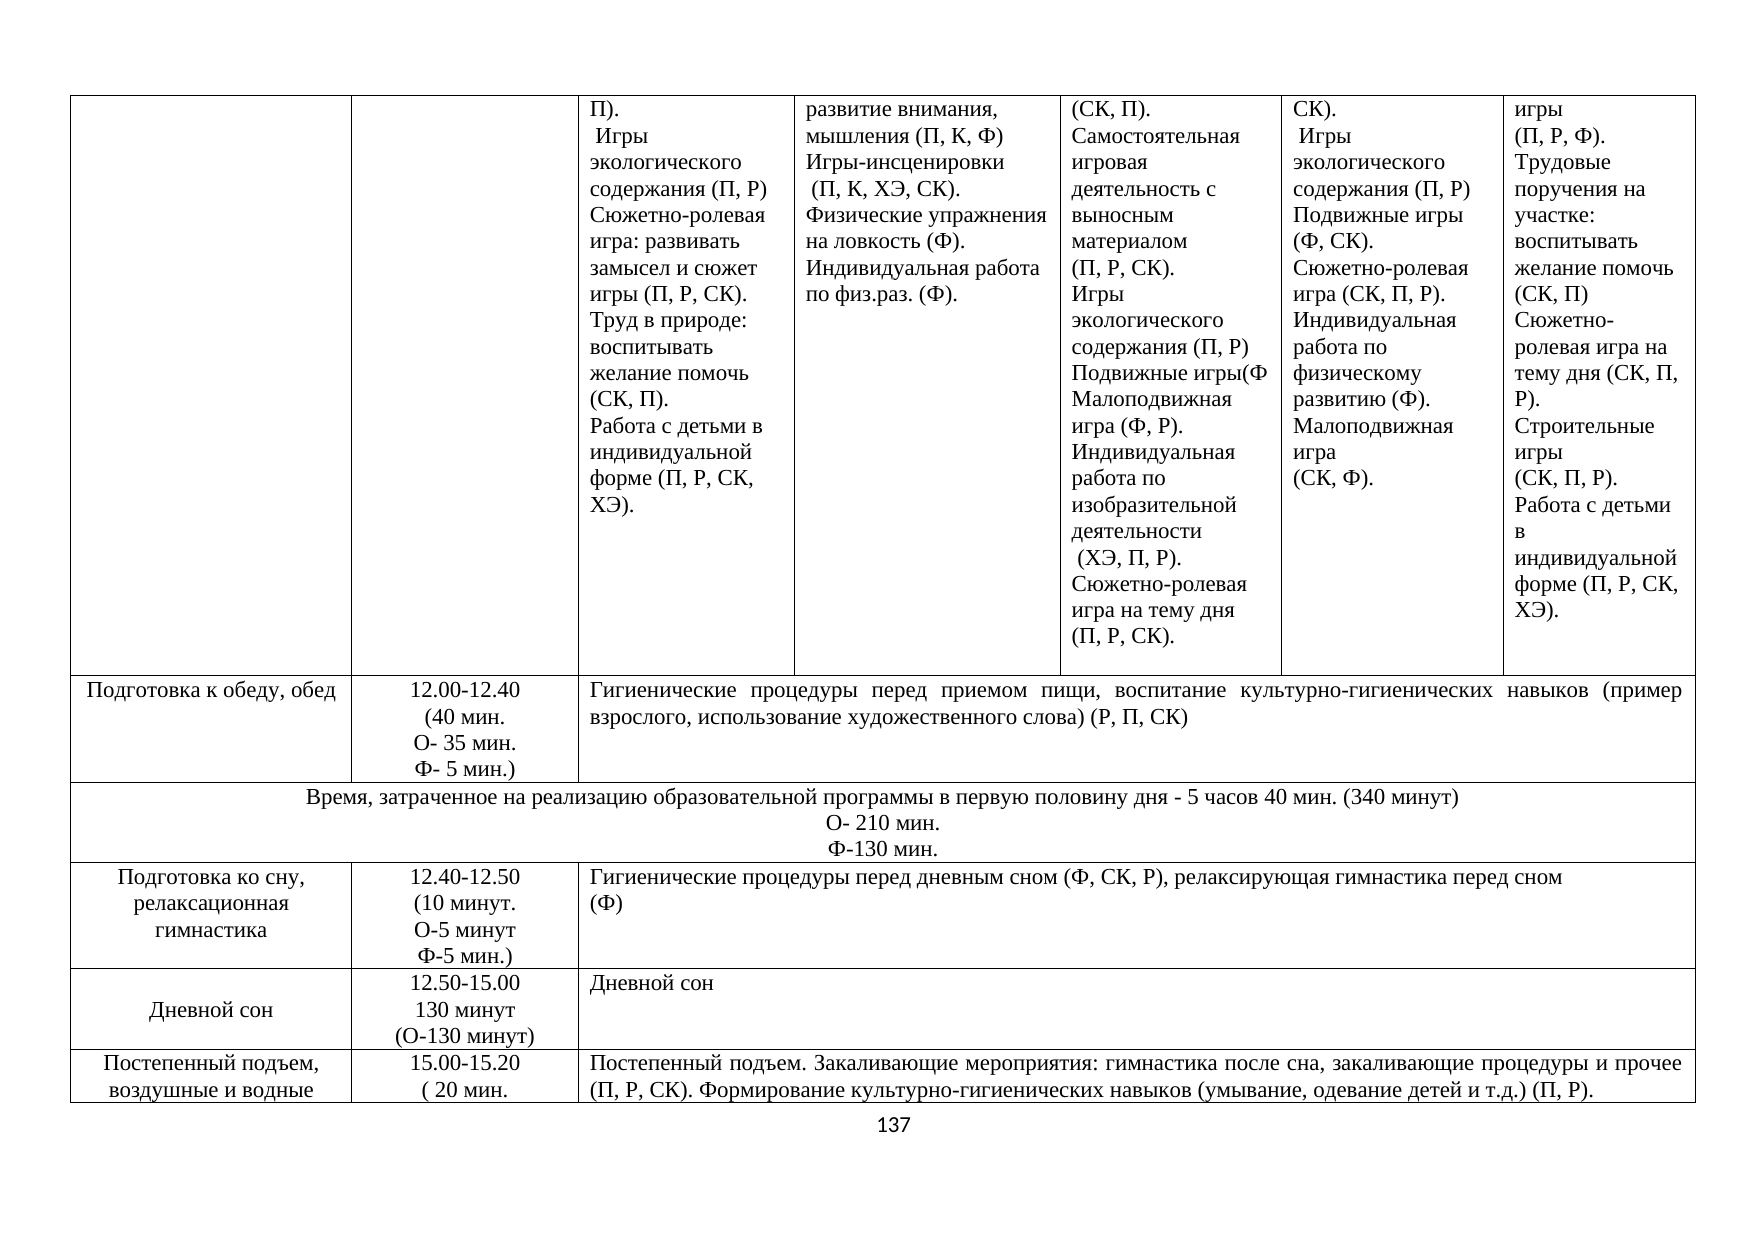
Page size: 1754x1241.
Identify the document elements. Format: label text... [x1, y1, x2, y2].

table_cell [71, 1050, 351, 1102]
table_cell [579, 1050, 1695, 1102]
table_cell Подготовка ко сну, релаксационная гимнастика [71, 863, 351, 968]
table_cell Дневной сон [71, 969, 351, 1048]
table_cell 12.50-15.00 130 минут (О-130 минут) [352, 969, 578, 1048]
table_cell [352, 1050, 578, 1102]
table_cell Гигиенические процедуры перед приемом пищи, воспитание культурно-гигиенических навыков (пример взрослого, использование художественного слова) (Р, П, СК) [579, 676, 1695, 782]
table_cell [795, 96, 1060, 675]
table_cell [1282, 96, 1503, 675]
table_cell 12.00-12.40 (40 мин. О- 35 мин. Ф- 5 мин.) [352, 676, 578, 782]
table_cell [1504, 96, 1695, 675]
table_cell Подготовка к обеду, обед [71, 676, 351, 782]
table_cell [1061, 96, 1281, 675]
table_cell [579, 96, 794, 675]
table_cell Гигиенические процедуры перед дневным сном (Ф, СК, Р), релаксирующая гимнастика перед сном (Ф) [579, 863, 1695, 968]
table_cell Время, затраченное на реализацию образовательной программы в первую половину дня - 5 часов 40 мин. (340 минут) О- 210 мин. Ф-130 мин. [71, 783, 1695, 862]
table_cell 12.40-12.50 (10 минут. О-5 минут Ф-5 мин.) [352, 863, 578, 968]
table_cell Дневной сон [579, 969, 1695, 1048]
